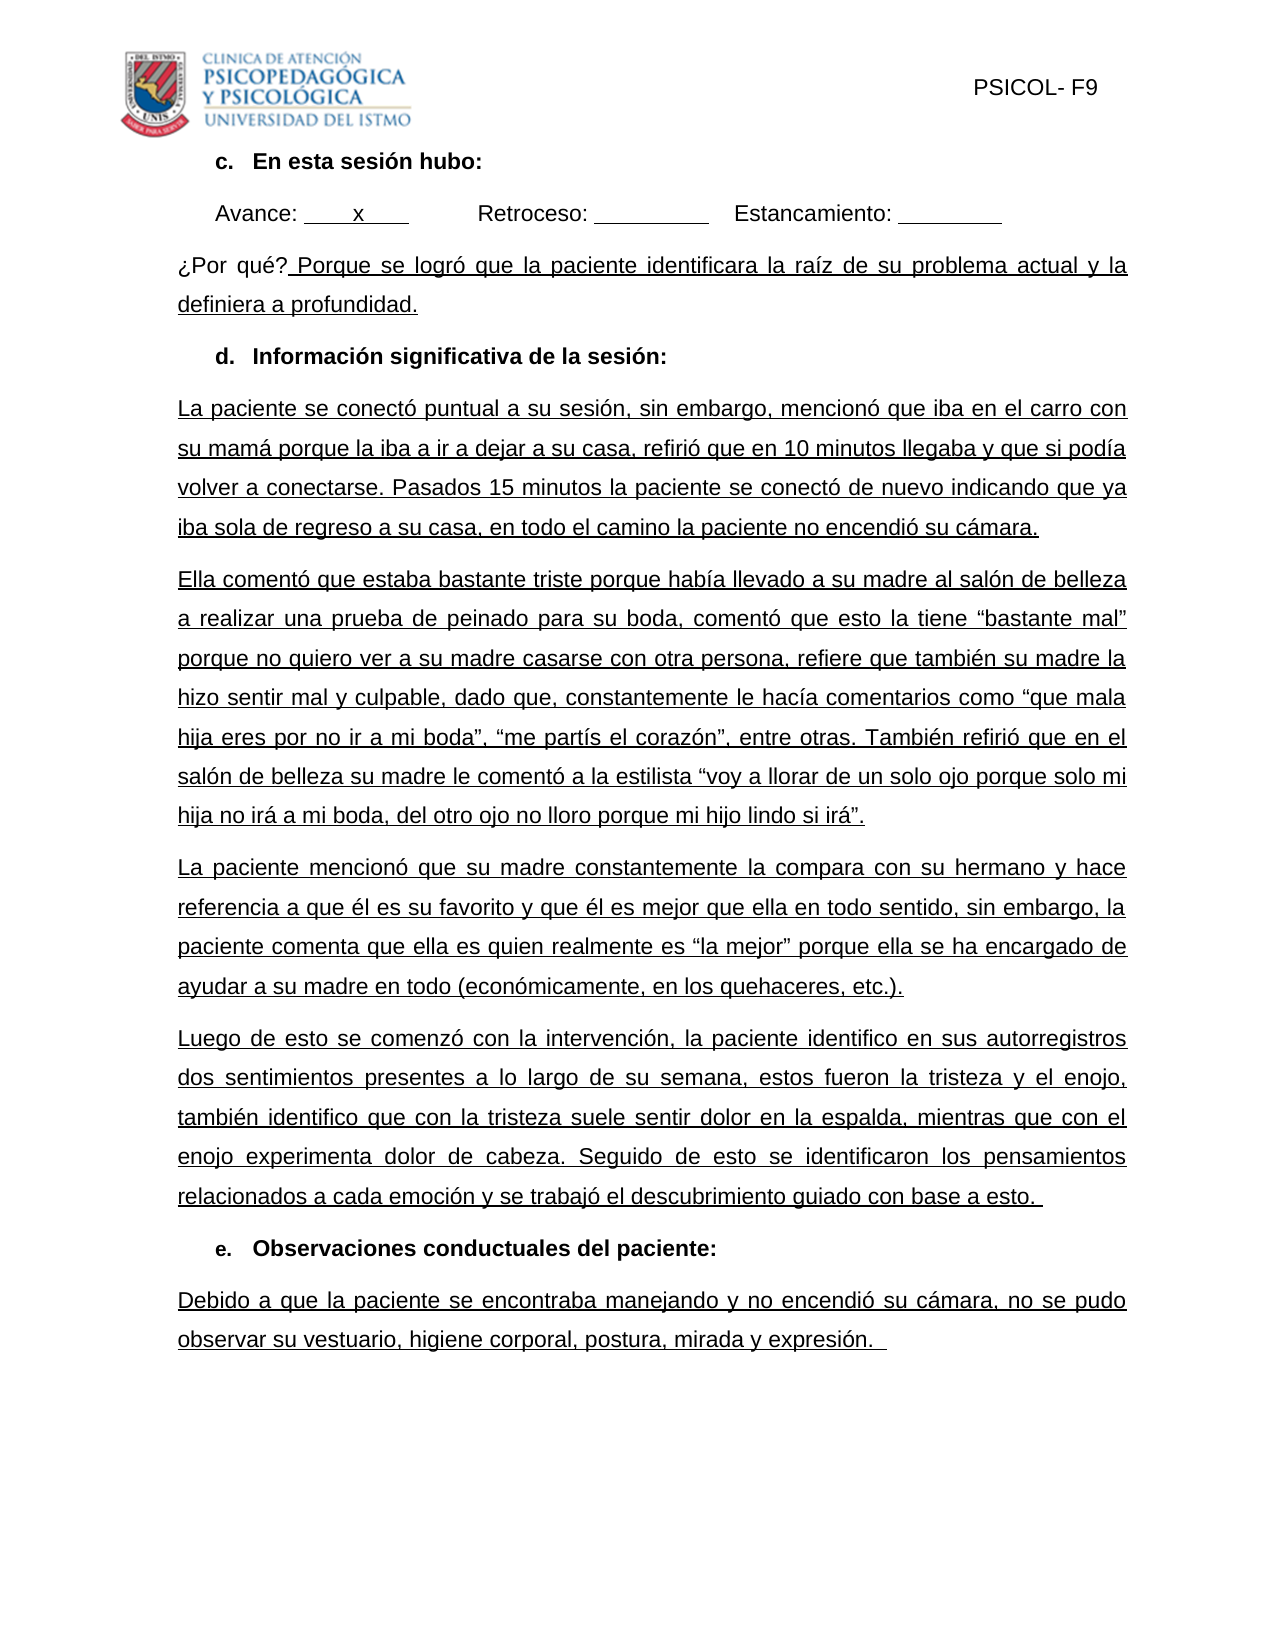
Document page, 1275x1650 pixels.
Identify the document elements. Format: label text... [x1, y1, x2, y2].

text La paciente mencionó que su madre constantemente la compara con su hermano y hace referencia a que él es su favorito y que él es mejor que ella en todo sentido, sin embargo, la paciente comenta que ella es quien realmente es “la mejor” porque ella se ha encargado de ayudar a su madre en todo (económicamente, en los quehaceres, etc.). [177, 878, 1127, 956]
list Observaciones conductuales del paciente: [215, 1235, 1127, 1261]
list En esta sesión hubo: [215, 148, 1127, 174]
list Información significativa de la sesión: [215, 343, 1127, 369]
text La paciente mencionó que su madre constantemente la compara con su hermano y hace referencia a que él es su favorito y que él es mejor que ella en todo sentido, sin embargo, la paciente comenta que ella es quien realmente es “la mejor” porque ella se ha encargado de ayudar a su madre en todo (económicamente, en los quehaceres, etc.). [177, 957, 1127, 999]
text Avance: x Retroceso: Estancamiento: [215, 200, 1127, 226]
text Debido a que la paciente se encontraba manejando y no encendió su cámara, no se pudo observar su vestuario, higiene corporal, postura, mirada y expresión. [177, 1287, 1127, 1309]
text La paciente se conectó puntual a su sesión, sin embargo, mencionó que iba en el carro con su mamá porque la iba a ir a dejar a su casa, refirió que en 10 minutos llegaba y que si podía volver a conectarse. Pasados 15 minutos la paciente se conectó de nuevo indicando que ya iba sola de regreso a su casa, en todo el camino la paciente no encendió su cámara. [177, 498, 1127, 540]
text Ella comentó que estaba bastante triste porque había llevado a su madre al salón de belleza a realizar una prueba de peinado para su boda, comentó que esto la tiene “bastante mal” porque no quiero ver a su madre casarse con otra persona, refiere que también su madre la hizo sentir mal y culpable, dado que, constantemente le hacía comentarios como “que mala hija eres por no ir a mi boda”, “me partís el corazón”, entre otras. También refirió que en el salón de belleza su madre le comentó a la estilista “voy a llorar de un solo ojo porque solo mi hija no irá a mi boda, del otro ojo no lloro porque mi hijo lindo si irá”. [177, 629, 1127, 746]
text La paciente mencionó que su madre constantemente la compara con su hermano y hace referencia a que él es su favorito y que él es mejor que ella en todo sentido, sin embargo, la paciente comenta que ella es quien realmente es “la mejor” porque ella se ha encargado de ayudar a su madre en todo (económicamente, en los quehaceres, etc.). [177, 854, 1127, 877]
text Luego de esto se comenzó con la intervención, la paciente identifico en sus autorregistros dos sentimientos presentes a lo largo de su semana, estos fueron la tristeza y el enojo, también identifico que con la tristeza suele sentir dolor en la espalda, mientras que con el enojo experimenta dolor de cabeza. Seguido de esto se identificaron los pensamientos relacionados a cada emoción y se trabajó el descubrimiento guiado con base a esto. [177, 1167, 1127, 1209]
text Luego de esto se comenzó con la intervención, la paciente identifico en sus autorregistros dos sentimientos presentes a lo largo de su semana, estos fueron la tristeza y el enojo, también identifico que con la tristeza suele sentir dolor en la espalda, mientras que con el enojo experimenta dolor de cabeza. Seguido de esto se identificaron los pensamientos relacionados a cada emoción y se trabajó el descubrimiento guiado con base a esto. [177, 1088, 1127, 1126]
text La paciente se conectó puntual a su sesión, sin embargo, mencionó que iba en el carro con su mamá porque la iba a ir a dejar a su casa, refirió que en 10 minutos llegaba y que si podía volver a conectarse. Pasados 15 minutos la paciente se conectó de nuevo indicando que ya iba sola de regreso a su casa, en todo el camino la paciente no encendió su cámara. [177, 419, 1127, 497]
text Luego de esto se comenzó con la intervención, la paciente identifico en sus autorregistros dos sentimientos presentes a lo largo de su semana, estos fueron la tristeza y el enojo, también identifico que con la tristeza suele sentir dolor en la espalda, mientras que con el enojo experimenta dolor de cabeza. Seguido de esto se identificaron los pensamientos relacionados a cada emoción y se trabajó el descubrimiento guiado con base a esto. [177, 1127, 1127, 1166]
text La paciente se conectó puntual a su sesión, sin embargo, mencionó que iba en el carro con su mamá porque la iba a ir a dejar a su casa, refirió que en 10 minutos llegaba y que si podía volver a conectarse. Pasados 15 minutos la paciente se conectó de nuevo indicando que ya iba sola de regreso a su casa, en todo el camino la paciente no encendió su cámara. [177, 395, 1127, 418]
text Luego de esto se comenzó con la intervención, la paciente identifico en sus autorregistros dos sentimientos presentes a lo largo de su semana, estos fueron la tristeza y el enojo, también identifico que con la tristeza suele sentir dolor en la espalda, mientras que con el enojo experimenta dolor de cabeza. Seguido de esto se identificaron los pensamientos relacionados a cada emoción y se trabajó el descubrimiento guiado con base a esto. [177, 1049, 1127, 1087]
text Ella comentó que estaba bastante triste porque había llevado a su madre al salón de belleza a realizar una prueba de peinado para su boda, comentó que esto la tiene “bastante mal” porque no quiero ver a su madre casarse con otra persona, refiere que también su madre la hizo sentir mal y culpable, dado que, constantemente le hacía comentarios como “que mala hija eres por no ir a mi boda”, “me partís el corazón”, entre otras. También refirió que en el salón de belleza su madre le comentó a la estilista “voy a llorar de un solo ojo porque solo mi hija no irá a mi boda, del otro ojo no lloro porque mi hijo lindo si irá”. [177, 787, 1127, 829]
picture [65, 20, 437, 148]
text Debido a que la paciente se encontraba manejando y no encendió su cámara, no se pudo observar su vestuario, higiene corporal, postura, mirada y expresión. [177, 1310, 1127, 1352]
text ¿Por qué? Porque se logró que la paciente identificara la raíz de su problema actual y la definiera a profundidad. [177, 252, 1127, 317]
